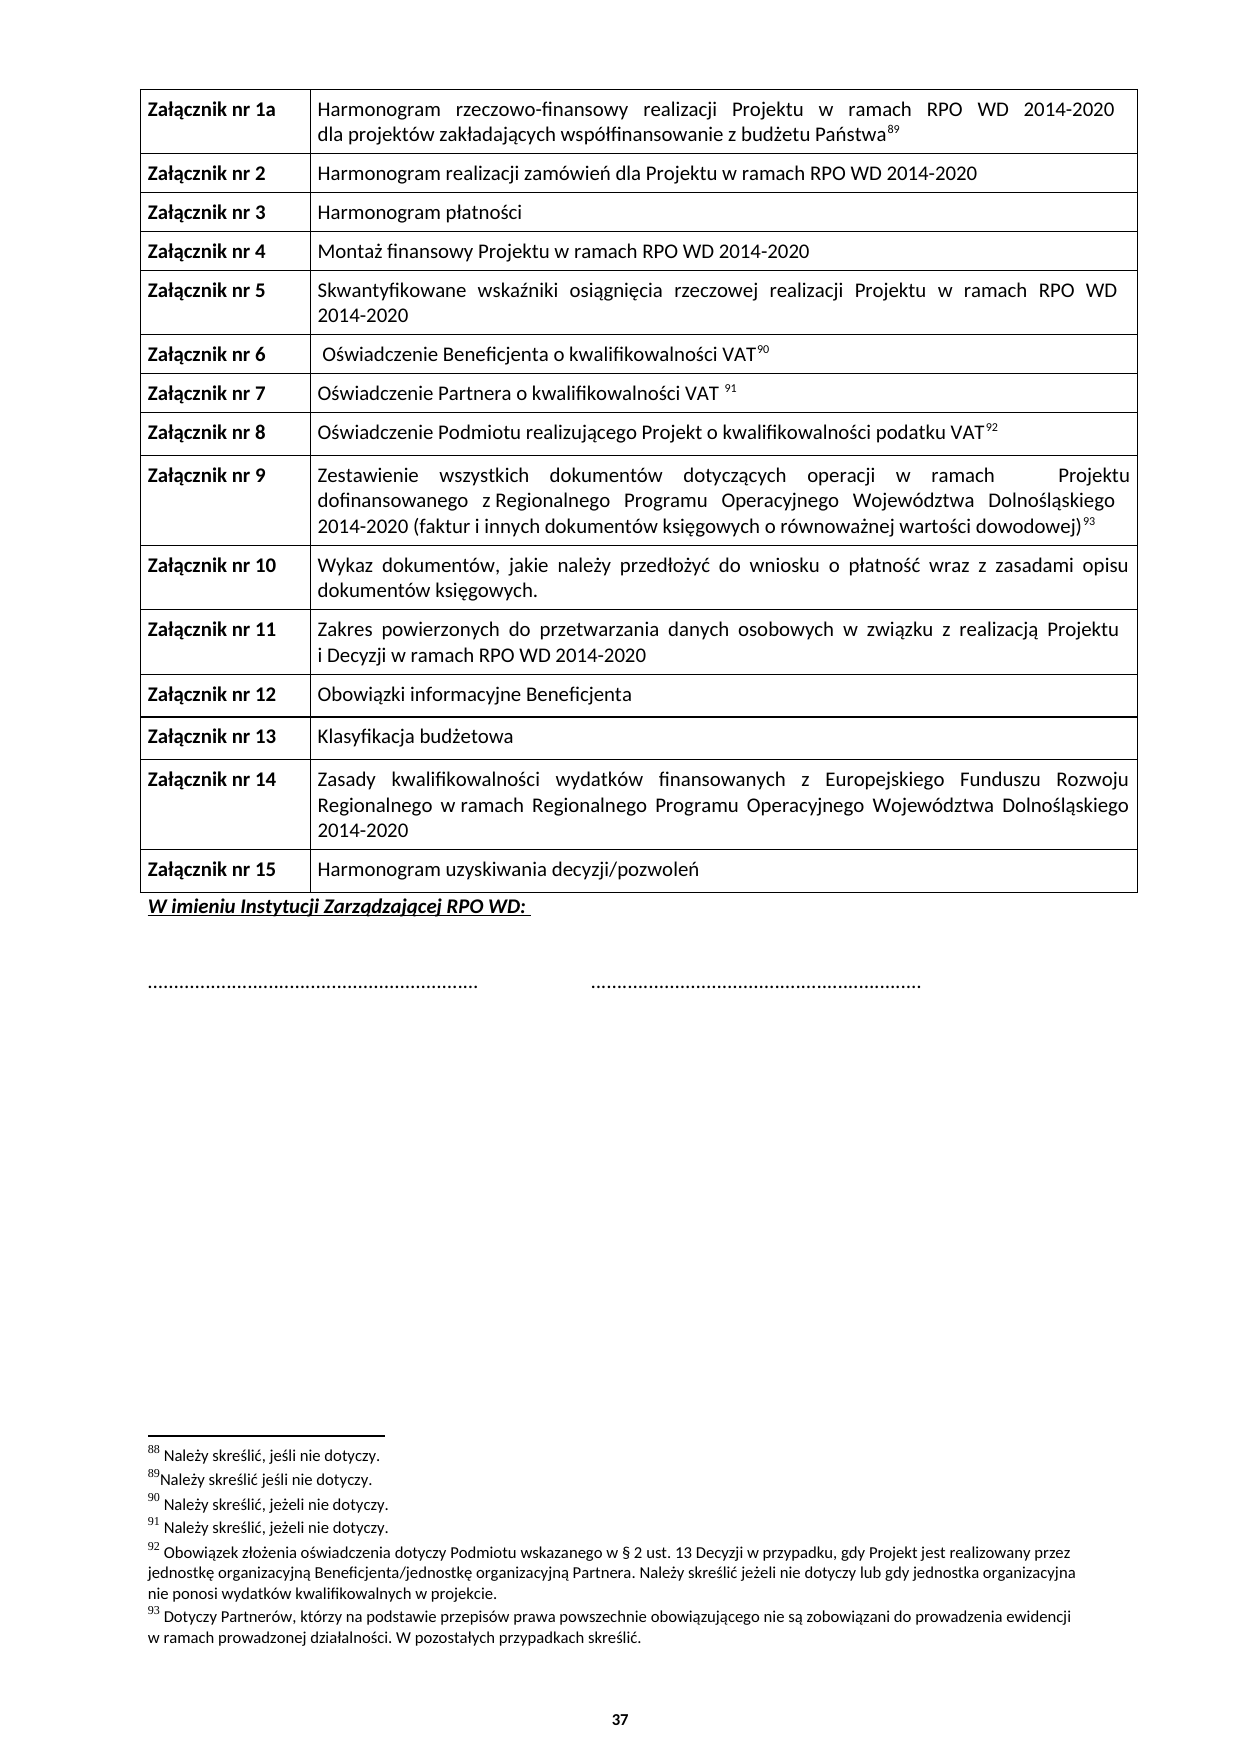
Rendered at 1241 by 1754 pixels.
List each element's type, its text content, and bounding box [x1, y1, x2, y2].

table_cell Załącznik nr 10 [141, 546, 310, 609]
table_cell Harmonogram płatności [311, 193, 1137, 231]
table_cell Zasady kwalifikowalności wydatków finansowanych z Europejskiego Funduszu Rozwoju Regionalnego w ramach Regionalnego Programu Operacyjnego Województwa Dolnośląskiego 2014-2020 [311, 760, 1137, 849]
table_cell Załącznik nr 3 [141, 193, 310, 231]
table_cell Załącznik nr 2 [141, 154, 310, 192]
table_cell Skwantyfikowane wskaźniki osiągnięcia rzeczowej realizacji Projektu w ramach RPO WD 2014-2020 [311, 271, 1137, 334]
table_cell Załącznik nr 14 [141, 760, 310, 849]
table_cell Wykaz dokumentów, jakie należy przedłożyć do wniosku o płatność wraz z zasadami opisu dokumentów księgowych. [311, 546, 1137, 609]
table_cell Załącznik nr 8 [141, 413, 310, 455]
table_cell Załącznik nr 4 [141, 232, 310, 270]
table_cell Obowiązki informacyjne Beneficjenta [311, 675, 1137, 716]
table_cell Harmonogram rzeczowo-finansowy realizacji Projektu w ramach RPO WD 2014-2020 dla projektów zakładających współfinansowanie z budżetu Państwa [311, 90, 1137, 153]
table_cell Harmonogram realizacji zamówień dla Projektu w ramach RPO WD 2014-2020 [311, 154, 1137, 192]
table_cell Załącznik nr 9 [141, 456, 310, 545]
table_cell Załącznik nr 11 [141, 610, 310, 673]
table_cell Oświadczenie Podmiotu realizującego Projekt o kwalifikowalności podatku VAT [311, 413, 1137, 455]
table_cell Załącznik nr 7 [141, 374, 310, 412]
table_cell Klasyfikacja budżetowa [311, 718, 1137, 759]
table_cell Zestawienie wszystkich dokumentów dotyczących operacji w ramach Projektu dofinansowanego z Regionalnego Programu Operacyjnego Województwa Dolnośląskiego 2014-2020 (faktur i innych dokumentów księgowych o równoważnej wartości dowodowej) [311, 456, 1137, 545]
table_cell Załącznik nr 5 [141, 271, 310, 334]
table_cell Załącznik nr 15 [141, 850, 310, 892]
table_cell Montaż finansowy Projektu w ramach RPO WD 2014-2020 [311, 232, 1137, 270]
table_cell Załącznik nr 1a [141, 90, 310, 153]
table_cell Załącznik nr 6 [141, 335, 310, 373]
table_cell Zakres powierzonych do przetwarzania danych osobowych w związku z realizacją Projektu i Decyzji w ramach RPO WD 2014-2020 [311, 610, 1137, 673]
table_cell Załącznik nr 12 [141, 675, 310, 716]
table_cell Oświadczenie Partnera o kwalifikowalności VAT [311, 374, 1137, 412]
table_cell Oświadczenie Beneficjenta o kwalifikowalności VAT [311, 335, 1137, 373]
text W imieniu Instytucji Zarządzającej RPO WD: [148, 893, 1092, 918]
table_cell Załącznik nr 13 [141, 718, 310, 759]
text ............................................................... ............................................................... [148, 968, 1092, 994]
table_cell Harmonogram uzyskiwania decyzji/pozwoleń [311, 850, 1137, 892]
